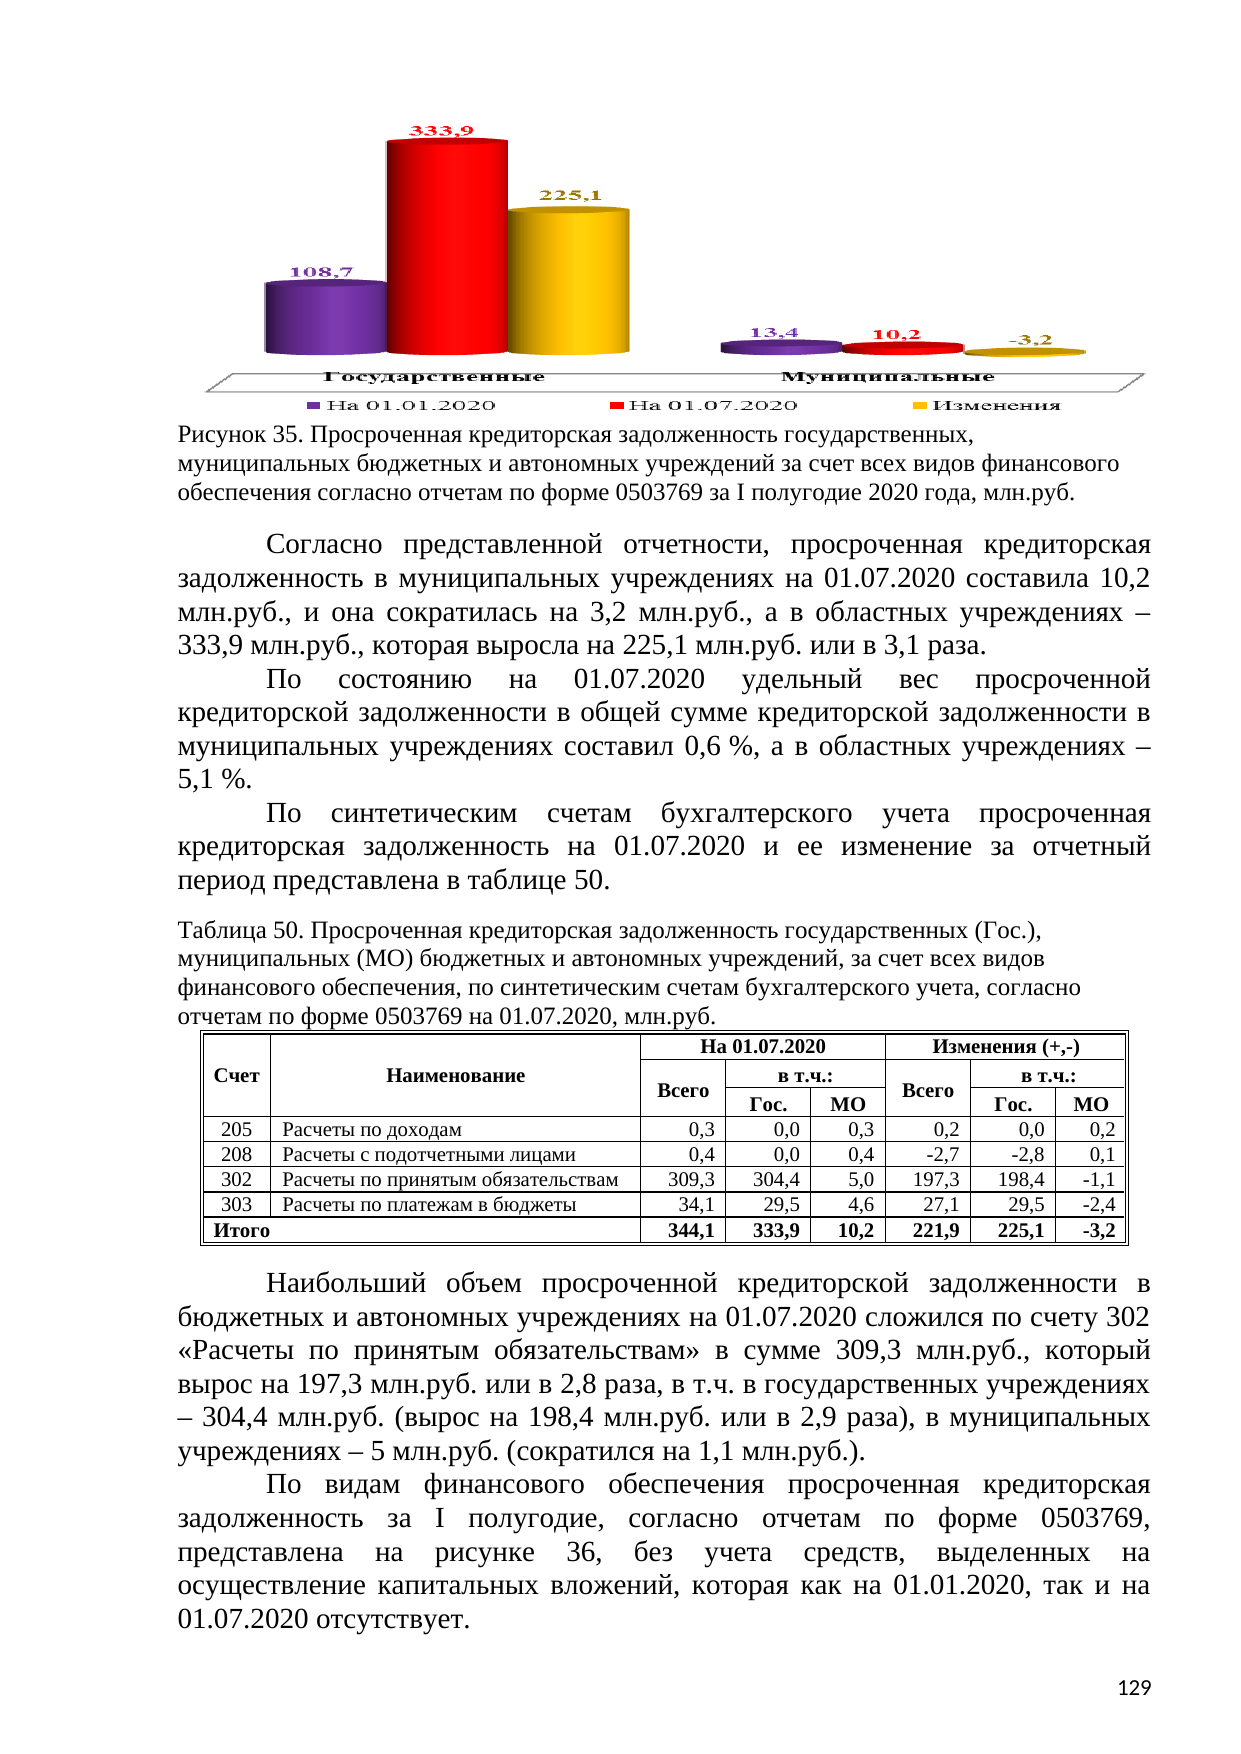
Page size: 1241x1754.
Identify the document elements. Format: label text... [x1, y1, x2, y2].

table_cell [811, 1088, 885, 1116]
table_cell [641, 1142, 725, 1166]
picture [177, 118, 1174, 413]
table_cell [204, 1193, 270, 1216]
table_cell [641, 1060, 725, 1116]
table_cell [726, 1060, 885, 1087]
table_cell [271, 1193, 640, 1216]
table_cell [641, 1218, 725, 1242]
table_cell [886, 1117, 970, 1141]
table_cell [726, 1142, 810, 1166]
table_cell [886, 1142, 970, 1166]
text По синтетическим счетам бухгалтерского учета просроченная кредиторская задолженность на 01.07.2020 и ее изменение за отчетный период представлена в таблице 50. [177, 795, 1152, 896]
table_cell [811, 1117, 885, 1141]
text По видам финансового обеспечения просроченная кредиторская задолженность за I полугодие, согласно отчетам по форме 0503769, представлена на рисунке 36, без учета средств, выделенных на осуществление капитальных вложений, которая как на 01.01.2020, так и на 01.07.2020 отсутствует. [177, 1467, 1152, 1634]
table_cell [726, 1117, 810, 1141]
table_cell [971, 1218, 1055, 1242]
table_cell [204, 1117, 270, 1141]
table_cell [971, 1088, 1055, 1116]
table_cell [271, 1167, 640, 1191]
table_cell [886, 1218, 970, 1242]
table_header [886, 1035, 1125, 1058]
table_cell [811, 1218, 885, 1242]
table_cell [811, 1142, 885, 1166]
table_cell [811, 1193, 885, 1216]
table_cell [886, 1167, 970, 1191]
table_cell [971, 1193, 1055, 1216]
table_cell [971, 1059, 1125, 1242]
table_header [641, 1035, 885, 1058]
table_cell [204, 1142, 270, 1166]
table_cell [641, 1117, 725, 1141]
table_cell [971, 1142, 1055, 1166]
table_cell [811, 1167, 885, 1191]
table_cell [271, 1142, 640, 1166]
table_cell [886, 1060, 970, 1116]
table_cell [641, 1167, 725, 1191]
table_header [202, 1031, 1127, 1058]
text Рисунок 35. Просроченная кредиторская задолженность государственных, муниципальных бюджетных и автономных учреждений за счет всех видов финансового обеспечения согласно отчетам по форме 0503769 за I полугодие 2020 года, млн.руб. [177, 419, 1152, 505]
text По состоянию на 01.07.2020 удельный вес просроченной кредиторской задолженности в общей сумме кредиторской задолженности в муниципальных учреждениях составил 0,6 %, а в областных учреждениях – 5,1 %. [177, 661, 1152, 795]
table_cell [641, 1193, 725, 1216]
text Наибольший объем просроченной кредиторской задолженности в бюджетных и автономных учреждениях на 01.07.2020 сложился по счету 302 «Расчеты по принятым обязательствам» в сумме 309,3 млн.руб., который вырос на 197,3 млн.руб. или в 2,8 раза, в т.ч. в государственных учреждениях – 304,4 млн.руб. (вырос на 198,4 млн.руб. или в 2,9 раза), в муниципальных учреждениях – 5 млн.руб. (сократился на 1,1 млн.руб.). [177, 1265, 1152, 1467]
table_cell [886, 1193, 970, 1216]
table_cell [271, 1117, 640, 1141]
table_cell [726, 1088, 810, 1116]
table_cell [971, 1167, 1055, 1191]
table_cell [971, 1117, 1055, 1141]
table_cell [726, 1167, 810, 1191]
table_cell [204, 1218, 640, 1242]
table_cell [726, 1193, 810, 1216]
text Согласно представленной отчетности, просроченная кредиторская задолженность в муниципальных учреждениях на 01.07.2020 составила 10,2 млн.руб., и она сократилась на 3,2 млн.руб., а в областных учреждениях – 333,9 млн.руб., которая выросла на 225,1 млн.руб. или в 3,1 раза. [177, 527, 1152, 661]
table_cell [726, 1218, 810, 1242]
text Таблица 50. Просроченная кредиторская задолженность государственных (Гос.), муниципальных (МО) бюджетных и автономных учреждений, за счет всех видов финансового обеспечения, по синтетическим счетам бухгалтерского учета, согласно отчетам по форме 0503769 на 01.07.2020, млн.руб. [177, 915, 1152, 1030]
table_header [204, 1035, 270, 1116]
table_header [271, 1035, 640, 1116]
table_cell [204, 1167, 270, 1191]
